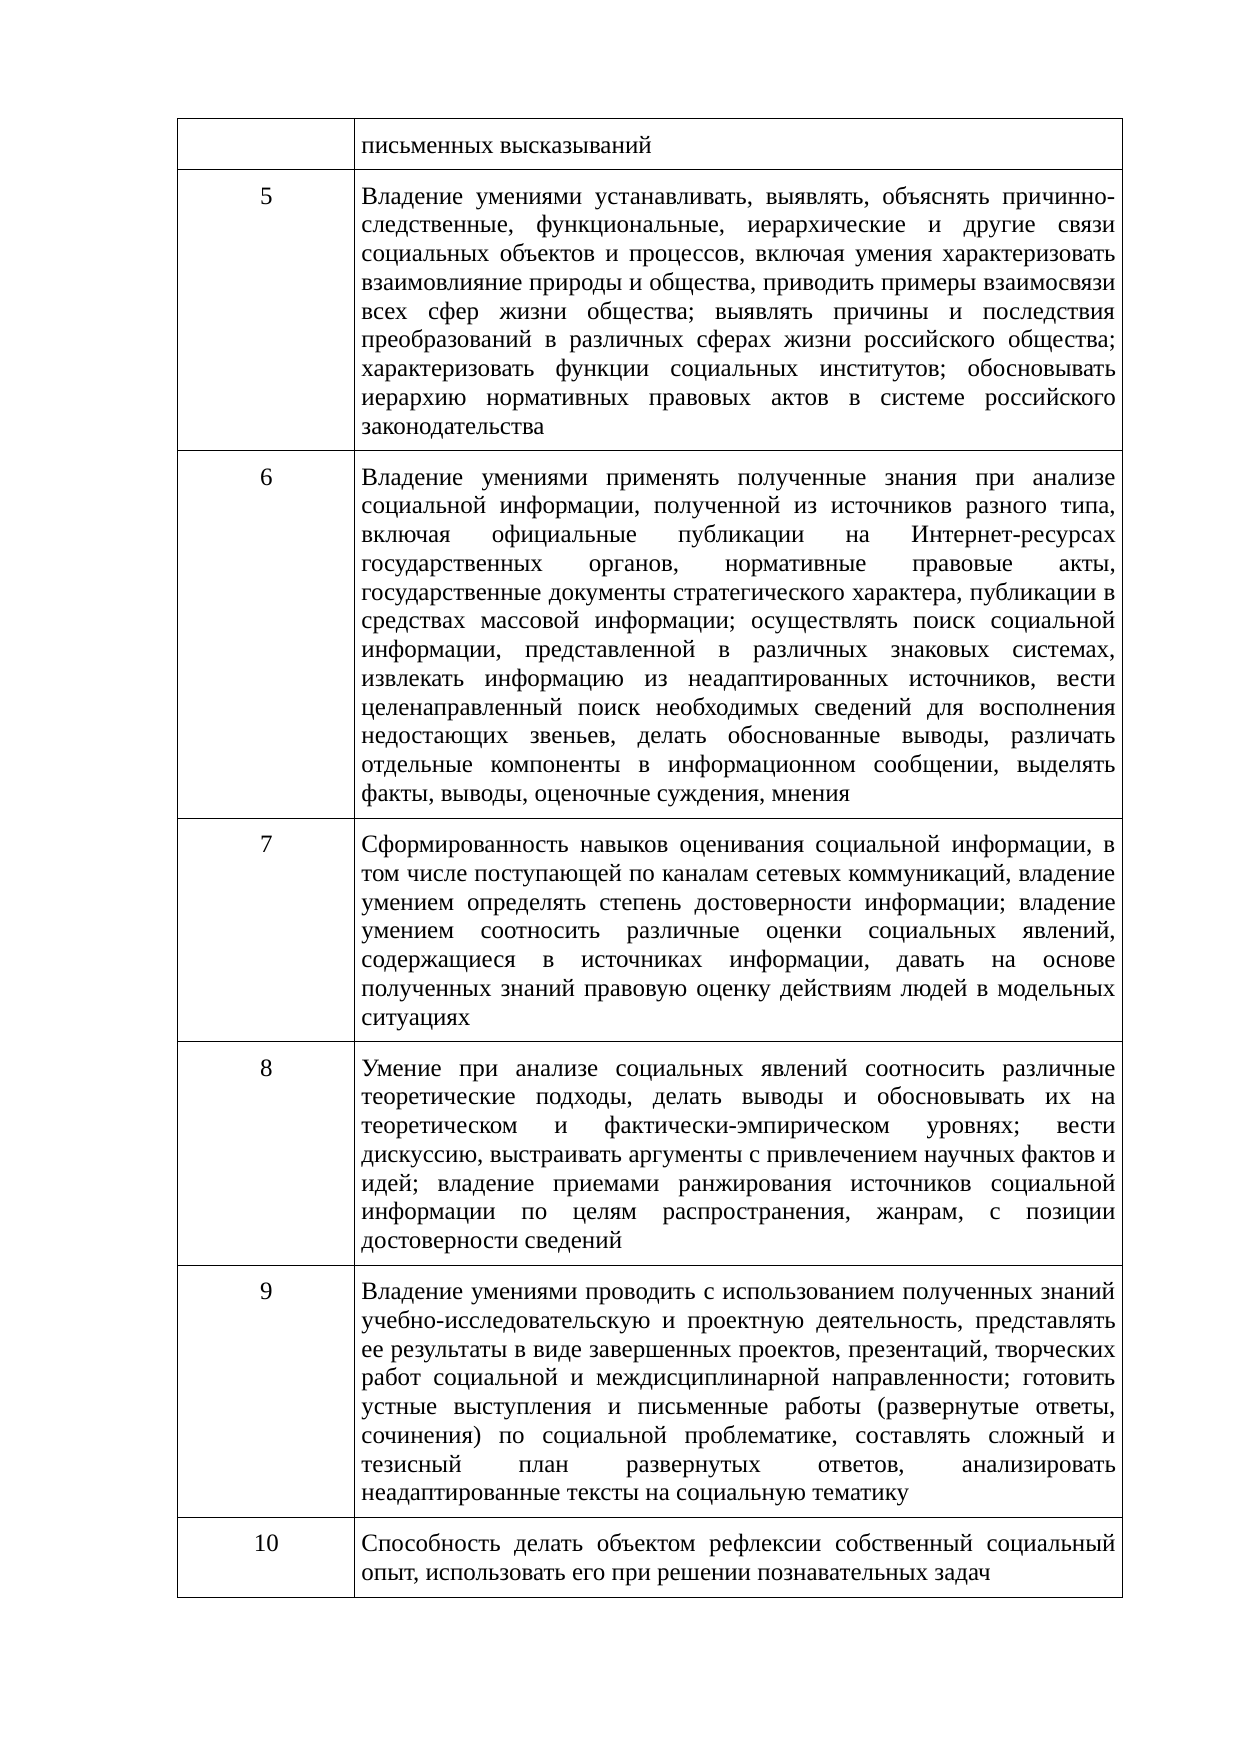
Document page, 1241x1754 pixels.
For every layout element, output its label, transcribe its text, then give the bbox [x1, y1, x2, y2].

table_cell 8 [178, 1042, 354, 1264]
table_cell 9 [178, 1266, 354, 1517]
table_cell Владение умениями проводить с использованием полученных знаний учебно-исследовательскую и проектную деятельность, представлять ее результаты в виде завершенных проектов, презентаций, творческих работ социальной и междисциплинарной направленности; готовить устные выступления и письменные работы (развернутые ответы, сочинения) по социальной проблематике, составлять сложный и тезисный план развернутых ответов, анализировать неадаптированные тексты на социальную тематику [355, 1266, 1122, 1517]
table_cell Способность делать объектом рефлексии собственный социальный опыт, использовать его при решении познавательных задач [355, 1518, 1122, 1597]
table_cell 6 [178, 451, 354, 817]
table_cell Сформированность навыков оценивания социальной информации, в том числе поступающей по каналам сетевых коммуникаций, владение умением определять степень достоверности информации; владение умением соотносить различные оценки социальных явлений, содержащиеся в источниках информации, давать на основе полученных знаний правовую оценку действиям людей в модельных ситуациях [355, 819, 1122, 1041]
table_cell Владение умениями устанавливать, выявлять, объяснять причинно-следственные, функциональные, иерархические и другие связи социальных объектов и процессов, включая умения характеризовать взаимовлияние природы и общества, приводить примеры взаимосвязи всех сфер жизни общества; выявлять причины и последствия преобразований в различных сферах жизни российского общества; характеризовать функции социальных институтов; обосновывать иерархию нормативных правовых актов в системе российского законодательства [355, 170, 1122, 450]
table_cell 4 [178, 119, 354, 169]
table_cell 7 [178, 819, 354, 1041]
table_cell Умение при анализе социальных явлений соотносить различные теоретические подходы, делать выводы и обосновывать их на теоретическом и фактически-эмпирическом уровнях; вести дискуссию, выстраивать аргументы с привлечением научных фактов и идей; владение приемами ранжирования источников социальной информации по целям распространения, жанрам, с позиции достоверности сведений [355, 1042, 1122, 1264]
table_cell 10 [178, 1518, 354, 1597]
table_cell 5 [178, 170, 354, 450]
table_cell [355, 119, 1122, 169]
table_cell Владение умениями применять полученные знания при анализе социальной информации, полученной из источников разного типа, включая официальные публикации на Интернет-ресурсах государственных органов, нормативные правовые акты, государственные документы стратегического характера, публикации в средствах массовой информации; осуществлять поиск социальной информации, представленной в различных знаковых системах, извлекать информацию из неадаптированных источников, вести целенаправленный поиск необходимых сведений для восполнения недостающих звеньев, делать обоснованные выводы, различать отдельные компоненты в информационном сообщении, выделять факты, выводы, оценочные суждения, мнения [355, 451, 1122, 817]
